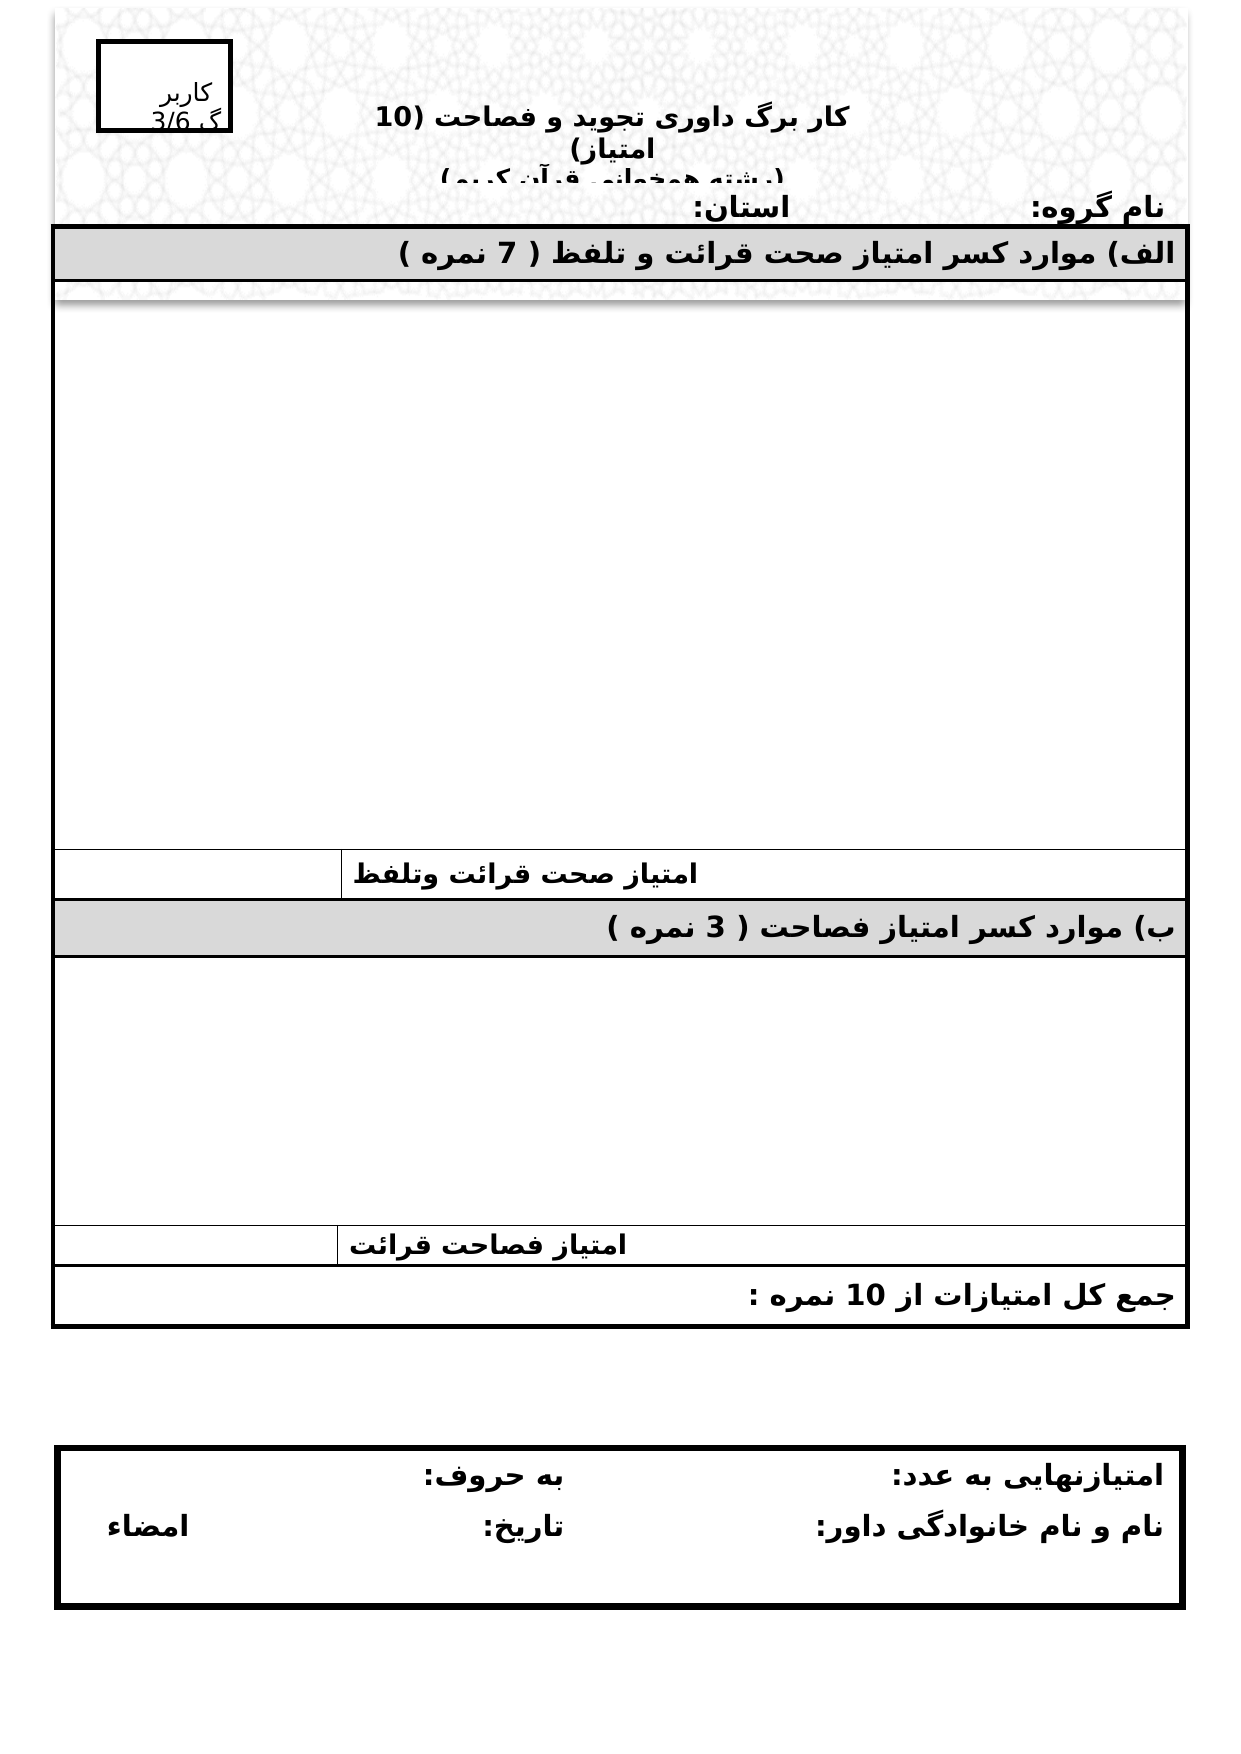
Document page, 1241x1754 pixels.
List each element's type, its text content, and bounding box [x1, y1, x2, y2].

table_cell جمع كل امتیازات از 10 نمره : [55, 1267, 1185, 1324]
table_cell امتیاز صحت قرائت وتلفظ [342, 850, 1185, 898]
table_cell ب) موارد کسر امتیاز فصاحت ( 3 نمره ) [55, 901, 1185, 955]
table_cell [55, 958, 1185, 1225]
table_cell [55, 1226, 337, 1264]
text نام گروه: استان: [75, 190, 1165, 224]
table_cell [55, 850, 341, 898]
table_cell [55, 282, 1185, 849]
table_header الف) موارد کسر امتیاز صحت قرائت و تلفظ ( 7 نمره ) [55, 229, 1185, 279]
table_cell امتياز فصاحت قرائت [338, 1226, 1185, 1264]
